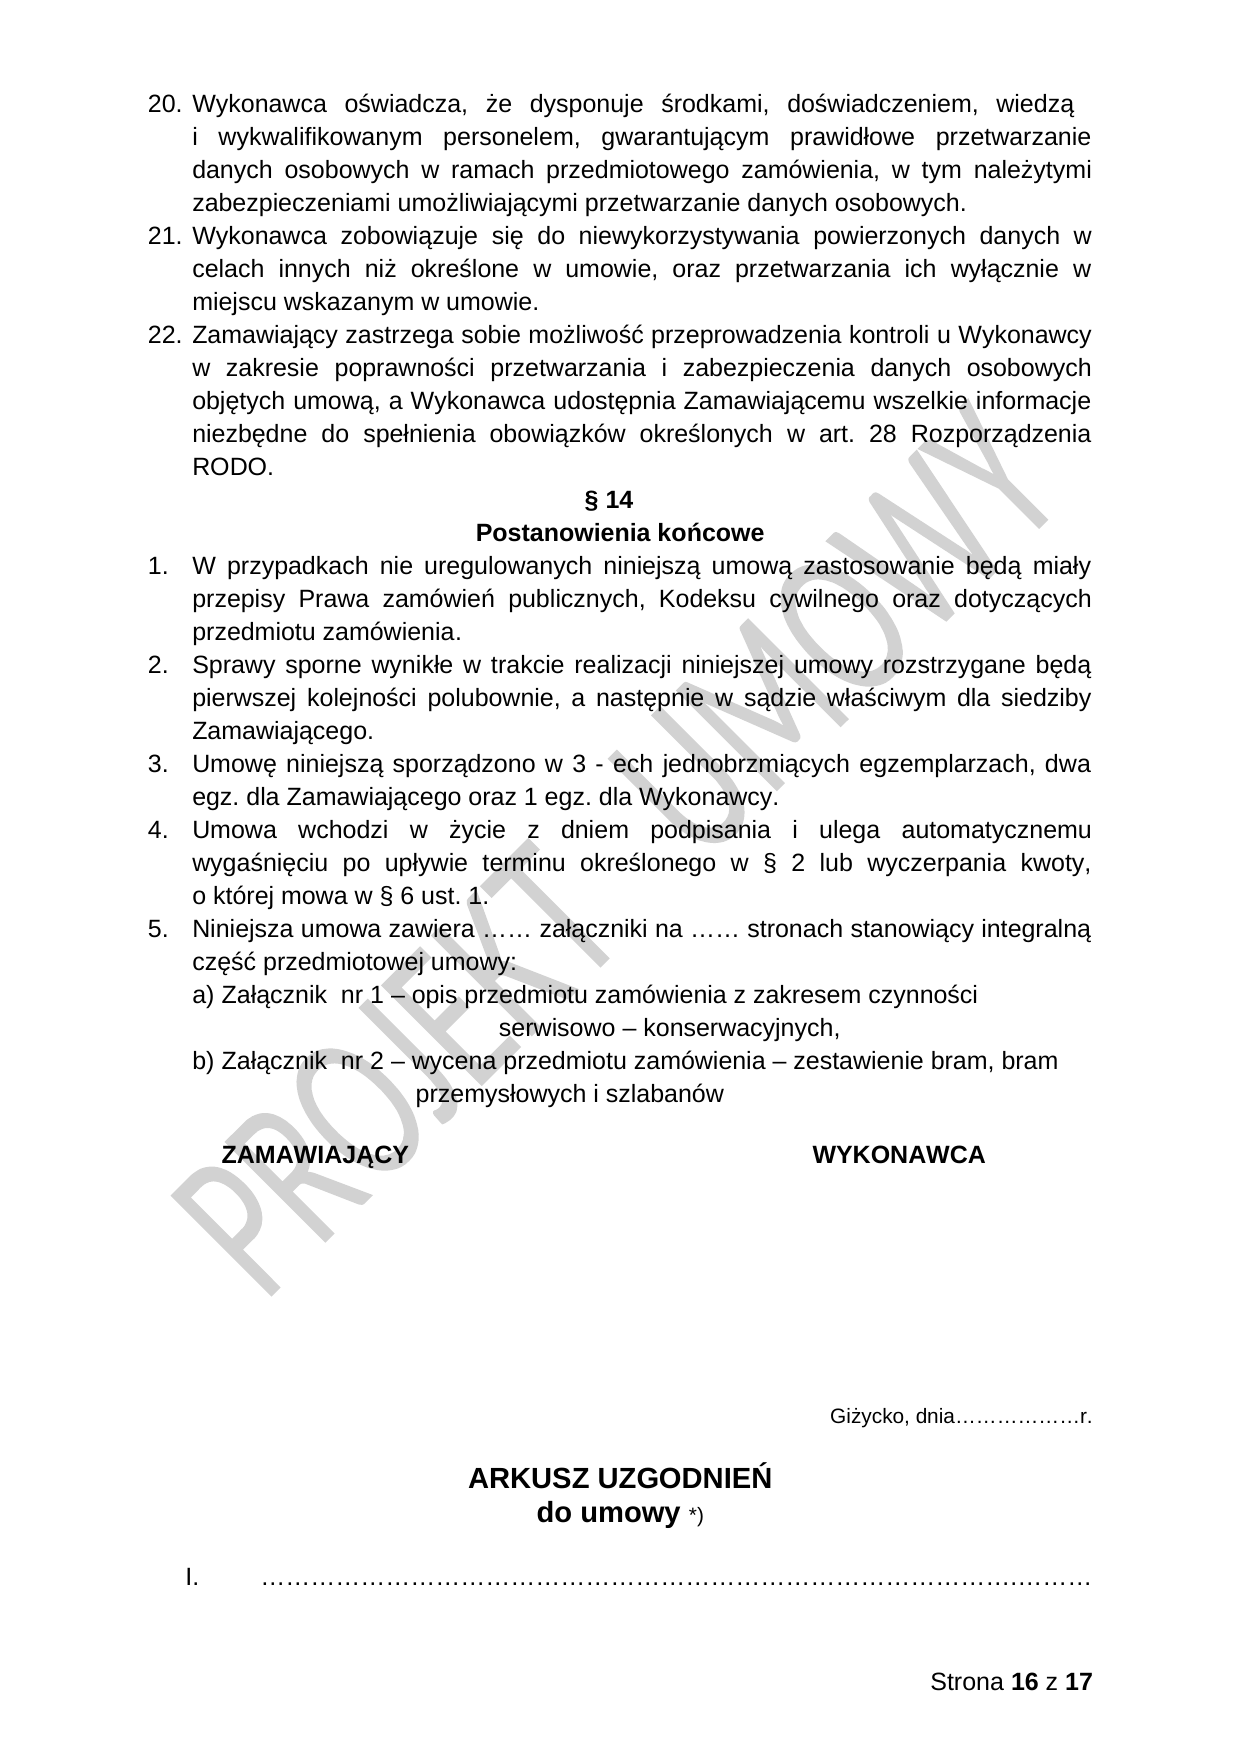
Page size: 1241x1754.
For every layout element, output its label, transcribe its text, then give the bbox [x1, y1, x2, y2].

list W przypadkach nie uregulowanych niniejszą umową zastosowanie będą miały przepisy Prawa zamówień publicznych, Kodeksu cywilnego oraz dotyczących przedmiotu zamówienia. [148, 551, 1093, 646]
list Wykonawca zobowiązuje się do niewykorzystywania powierzonych danych w celach innych niż określone w umowie, oraz przetwarzania ich wyłącznie w miejscu wskazanym w umowie. [148, 221, 1093, 316]
text § 14 [148, 485, 1093, 514]
text Postanowienia końcowe [148, 518, 1093, 547]
text przemysłowych i szlabanów [221, 1079, 1093, 1108]
list Załącznik nr 1 – opis przedmiotu zamówienia z zakresem czynności [192, 980, 1093, 1009]
list Sprawy sporne wynikłe w trakcie realizacji niniejszej umowy rozstrzygane będą pierwszej kolejności polubownie, a następnie w sądzie właściwym dla siedziby Zamawiającego. [148, 650, 1093, 745]
list Załącznik nr 2 – wycena przedmiotu zamówienia – zestawienie bram, bram [192, 1046, 1093, 1075]
text ARKUSZ UZGODNIEŃ [148, 1462, 1093, 1495]
list Umowę niniejszą sporządzono w 3 - ech jednobrzmiących egzemplarzach, dwa egz. dla Zamawiającego oraz 1 egz. dla Wykonawcy. [148, 749, 1093, 811]
list ……………………………………………………………………………….……… [185, 1562, 1093, 1591]
list Zamawiający zastrzega sobie możliwość przeprowadzenia kontroli u Wykonawcy w zakresie poprawności przetwarzania i zabezpieczenia danych osobowych objętych umową, a Wykonawca udostępnia Zamawiającemu wszelkie informacje niezbędne do spełnienia obowiązków określonych w art. 28 Rozporządzenia RODO. [148, 320, 1093, 481]
text serwisowo – konserwacyjnych, [221, 1013, 1093, 1042]
list Umowa wchodzi w życie z dniem podpisania i ulega automatycznemu wygaśnięciu po upływie terminu określonego w § 2 lub wyczerpania kwoty, o której mowa w § 6 ust. 1. [148, 815, 1093, 910]
text Giżycko, dnia………………r. [148, 1404, 1093, 1428]
text do umowy *) [148, 1495, 1093, 1529]
list Wykonawca oświadcza, że dysponuje środkami, doświadczeniem, wiedzą i wykwalifikowanym personelem, gwarantującym prawidłowe przetwarzanie danych osobowych w ramach przedmiotowego zamówienia, w tym należytymi zabezpieczeniami umożliwiającymi przetwarzanie danych osobowych. [148, 89, 1093, 216]
text ZAMAWIAJĄCY WYKONAWCA [148, 1140, 1093, 1169]
list Niniejsza umowa zawiera …… załączniki na …… stronach stanowiący integralną część przedmiotowej umowy: [148, 914, 1093, 976]
